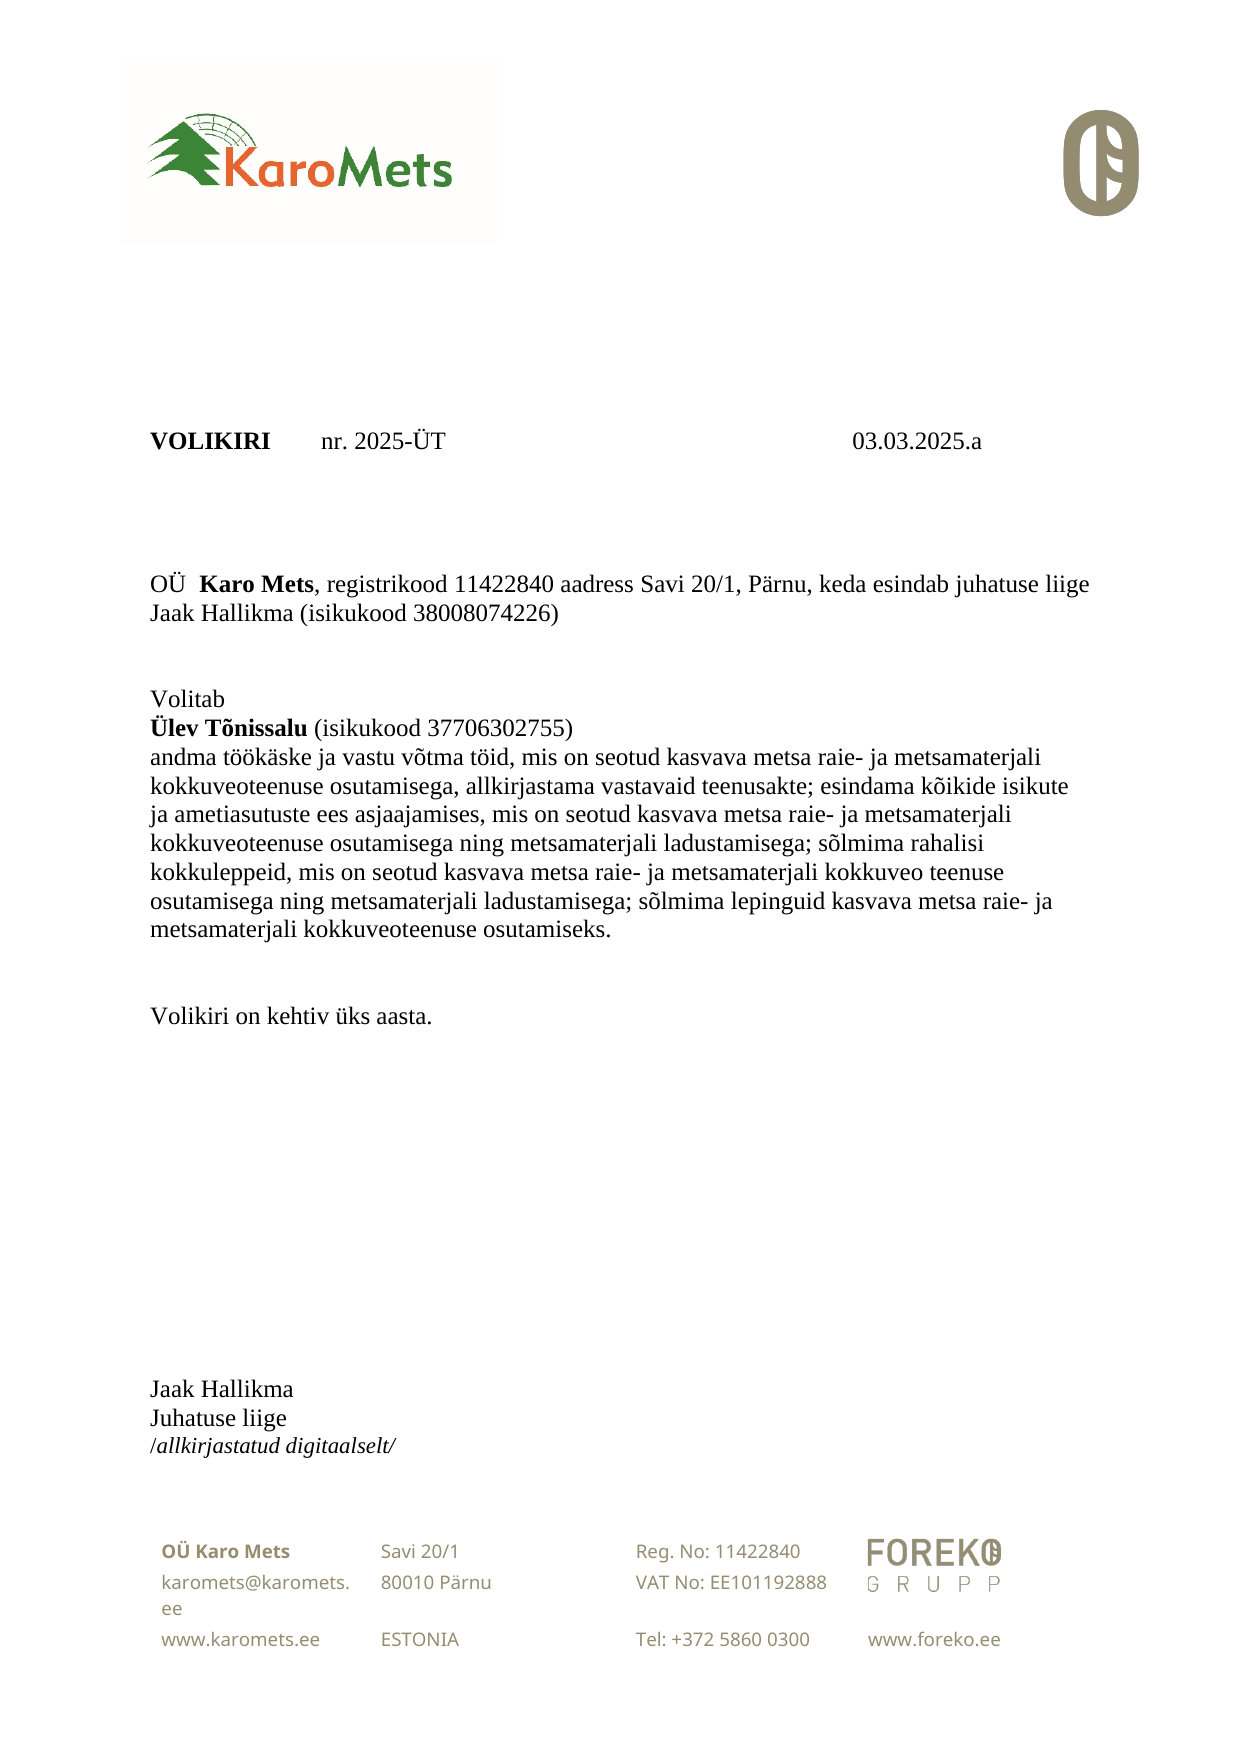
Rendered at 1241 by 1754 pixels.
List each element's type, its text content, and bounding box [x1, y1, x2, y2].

text Juhatuse liige [150, 1403, 1090, 1432]
picture [1053, 100, 1148, 223]
text VOLIKIRI nr. 2025-ÜT 03.03.2025.a [150, 426, 1090, 454]
text Ülev Tõnissalu (isikukood 37706302755) [150, 713, 1090, 742]
text Volitab [150, 684, 1090, 713]
picture [867, 1538, 1002, 1598]
text /allkirjastatud digitaalselt/ [150, 1432, 1090, 1458]
picture [118, 56, 497, 244]
text Volikiri on kehtiv üks aasta. [150, 1001, 1090, 1029]
text OÜ Karo Mets, registrikood 11422840 aadress Savi 20/1, Pärnu, keda esindab juhatuse liige Jaak Hallikma (isikukood 38008074226) [150, 569, 1090, 627]
text andma töökäske ja vastu võtma töid, mis on seotud kasvava metsa raie- ja metsamaterjali kokkuveoteenuse osutamisega, allkirjastama vastavaid teenusakte; esindama kõikide isikute ja ametiasutuste ees asjaajamises, mis on seotud kasvava metsa raie- ja metsamaterjali kokkuveoteenuse osutamisega ning metsamaterjali ladustamisega; sõlmima rahalisi kokkuleppeid, mis on seotud kasvava metsa raie- ja metsamaterjali kokkuveo teenuse osutamisega ning metsamaterjali ladustamisega; sõlmima lepinguid kasvava metsa raie- ja metsamaterjali kokkuveoteenuse osutamiseks. [150, 742, 1090, 943]
text Jaak Hallikma [150, 1374, 1090, 1403]
